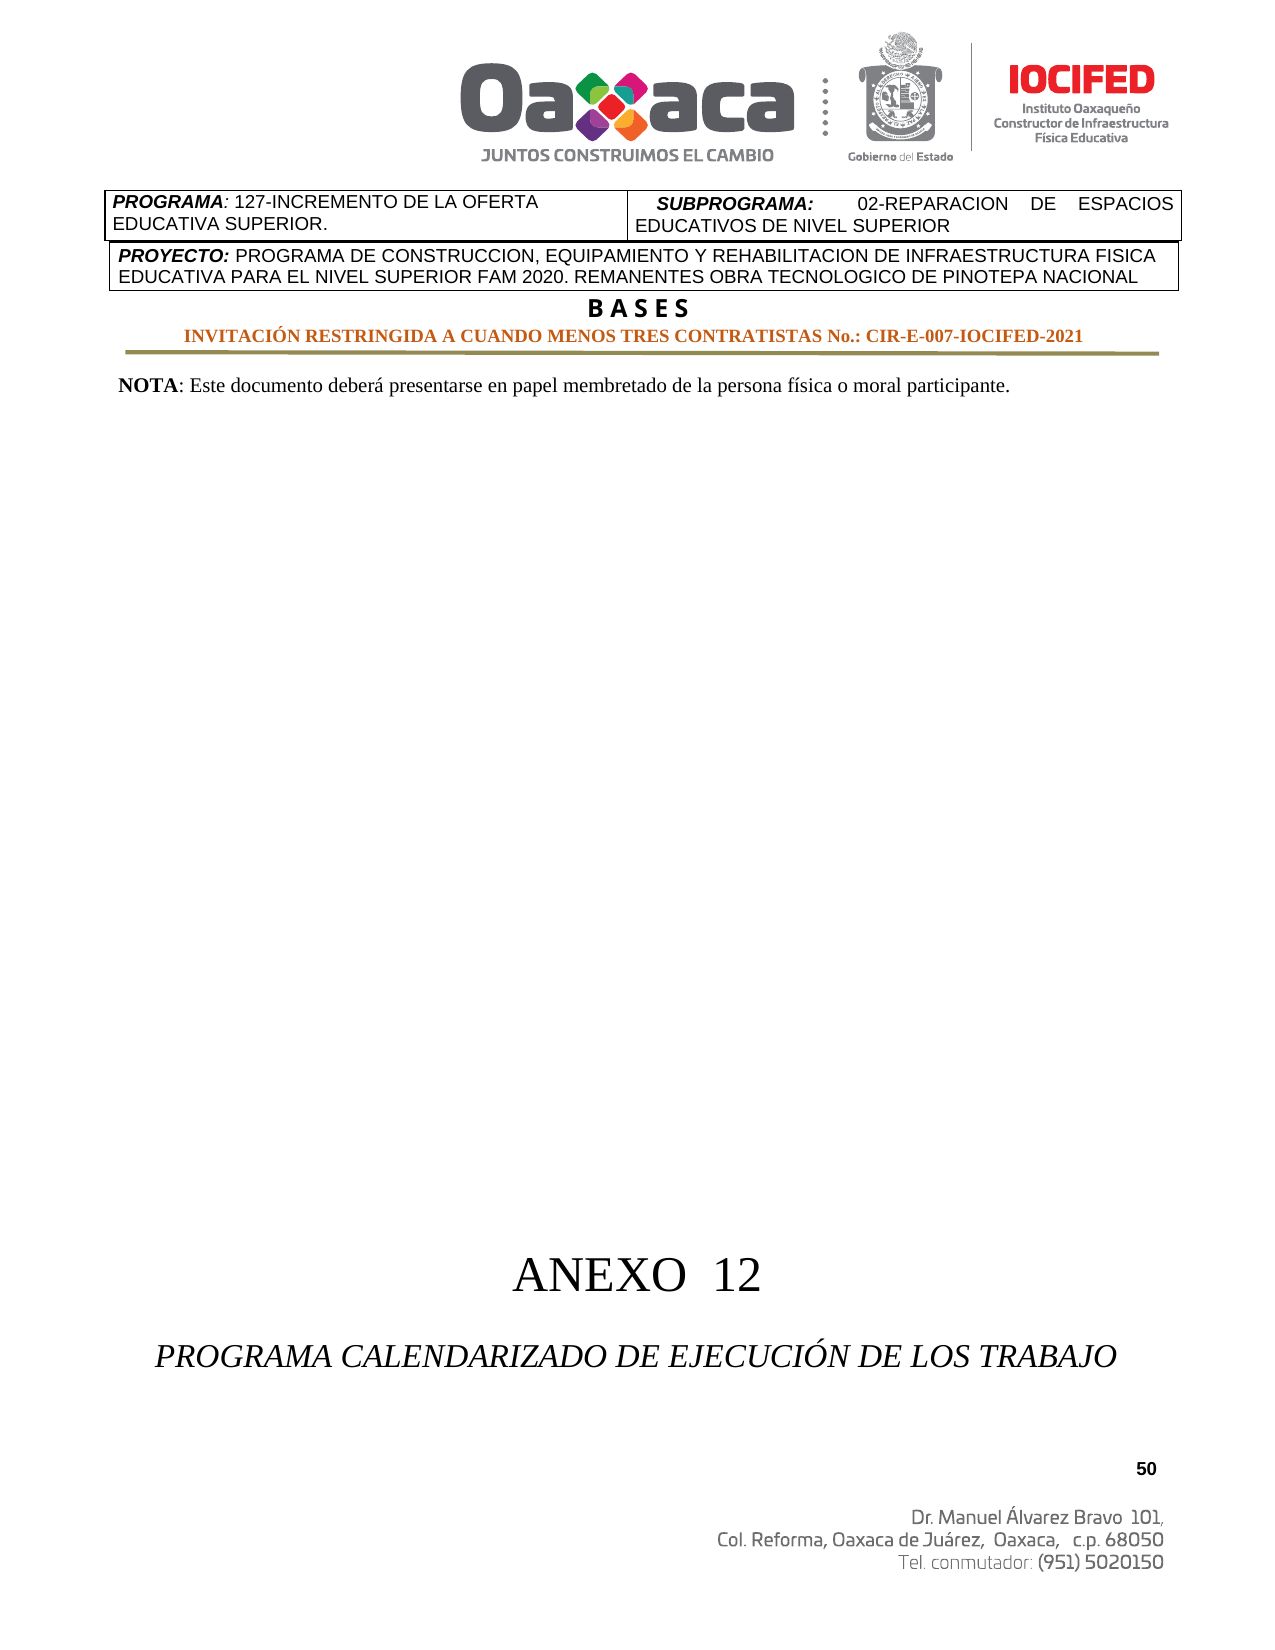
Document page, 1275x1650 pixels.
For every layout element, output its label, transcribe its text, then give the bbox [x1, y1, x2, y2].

text ANEXO 12 [118, 1245, 1157, 1302]
text PROGRAMA CALENDARIZADO DE EJECUCIÓN DE LOS TRABAJO [118, 1336, 1157, 1374]
text NOTA: Este documento deberá presentarse en papel membretado de la persona física o moral participante. [118, 373, 1157, 397]
